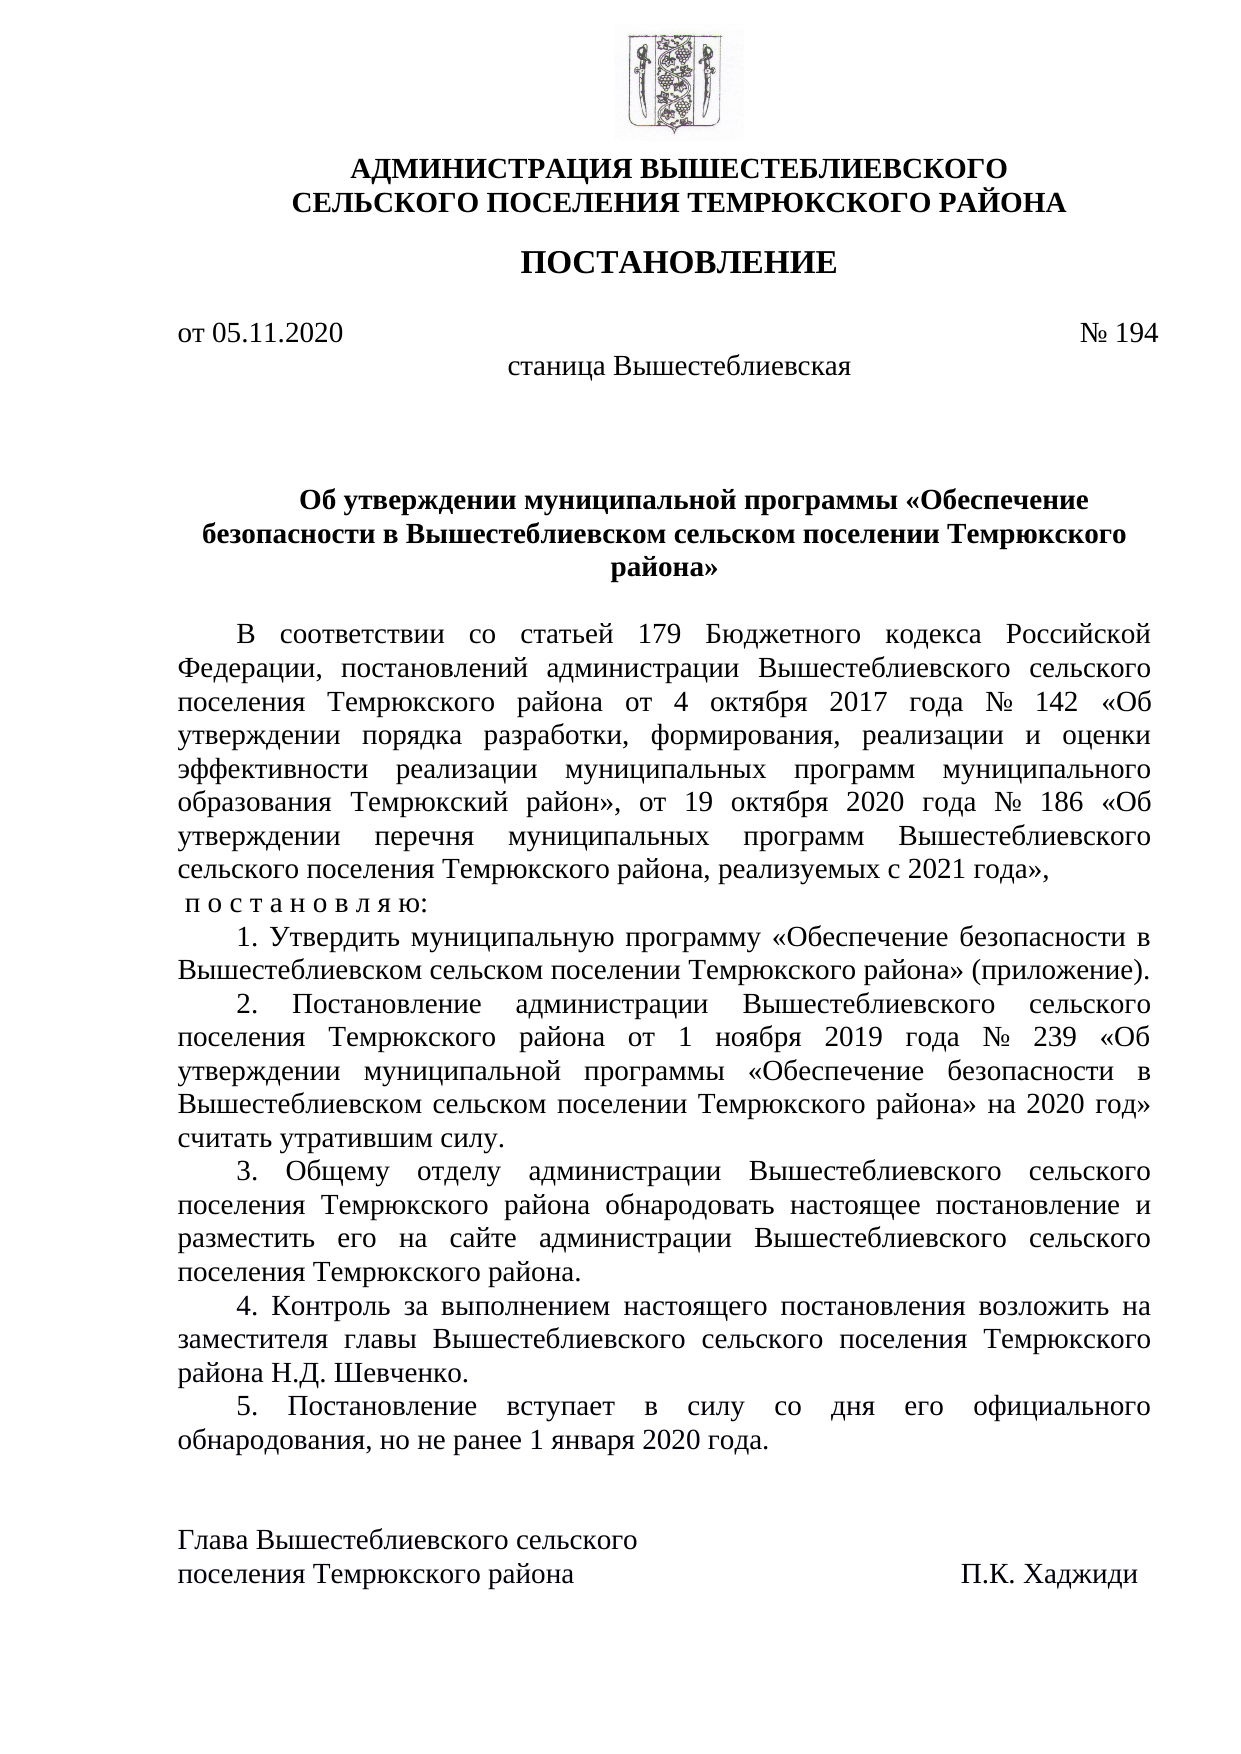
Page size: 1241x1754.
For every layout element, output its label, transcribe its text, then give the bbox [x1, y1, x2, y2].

text Глава Вышестеблиевского сельского [177, 1522, 1152, 1556]
text СЕЛЬСКОГО ПОСЕЛЕНИЯ ТЕМРЮКСКОГО РАЙОНА [177, 185, 1181, 219]
text 4. Контроль за выполнением настоящего постановления возложить на заместителя главы Вышестеблиевского сельского поселения Темрюкского района Н.Д. Шевченко. [177, 1288, 1152, 1388]
text Об утверждении муниципальной программы «Обеспечение безопасности в Вышестеблиевском сельском поселении Темрюкского района» [177, 482, 1152, 583]
text п о с т а н о в л я ю: [177, 885, 1152, 919]
text станица Вышестеблиевская [177, 348, 1181, 382]
text 5. Постановление вступает в силу со дня его официального обнародования, но не ранее 1 января 2020 года. [177, 1388, 1152, 1455]
text от 05.11.2020 № 194 [177, 315, 1181, 348]
text В соответствии со статьей 179 Бюджетного кодекса Российской Федерации, постановлений администрации Вышестеблиевского сельского поселения Темрюкского района от 4 октября 2017 года № 142 «Об утверждении порядка разработки, формирования, реализации и оценки эффективности реализации муниципальных программ муниципального образования Темрюкский район», от 19 октября 2020 года № 186 «Об утверждении перечня муниципальных программ Вышестеблиевского сельского поселения Темрюкского района, реализуемых с 2021 года», [177, 617, 1152, 885]
text 1. Утвердить муниципальную программу «Обеспечение безопасности в Вышестеблиевском сельском поселении Темрюкского района» (приложение). [177, 919, 1152, 986]
text 3. Общему отделу администрации Вышестеблиевского сельского поселения Темрюкского района обнародовать настоящее постановление и разместить его на сайте администрации Вышестеблиевского сельского поселения Темрюкского района. [177, 1153, 1152, 1288]
text ПОСТАНОВЛЕНИЕ [177, 243, 1181, 281]
text АДМИНИСТРАЦИЯ ВЫШЕСТЕБЛИЕВСКОГО [177, 152, 1181, 185]
text 2. Постановление администрации Вышестеблиевского сельского поселения Темрюкского района от 1 ноября 2019 года № 239 «Об утверждении муниципальной программы «Обеспечение безопасности в Вышестеблиевском сельском поселении Темрюкского района» на 2020 год» считать утратившим силу. [177, 986, 1152, 1153]
text поселения Темрюкского района П.К. Хаджиди [177, 1556, 1152, 1589]
picture [614, 24, 744, 141]
